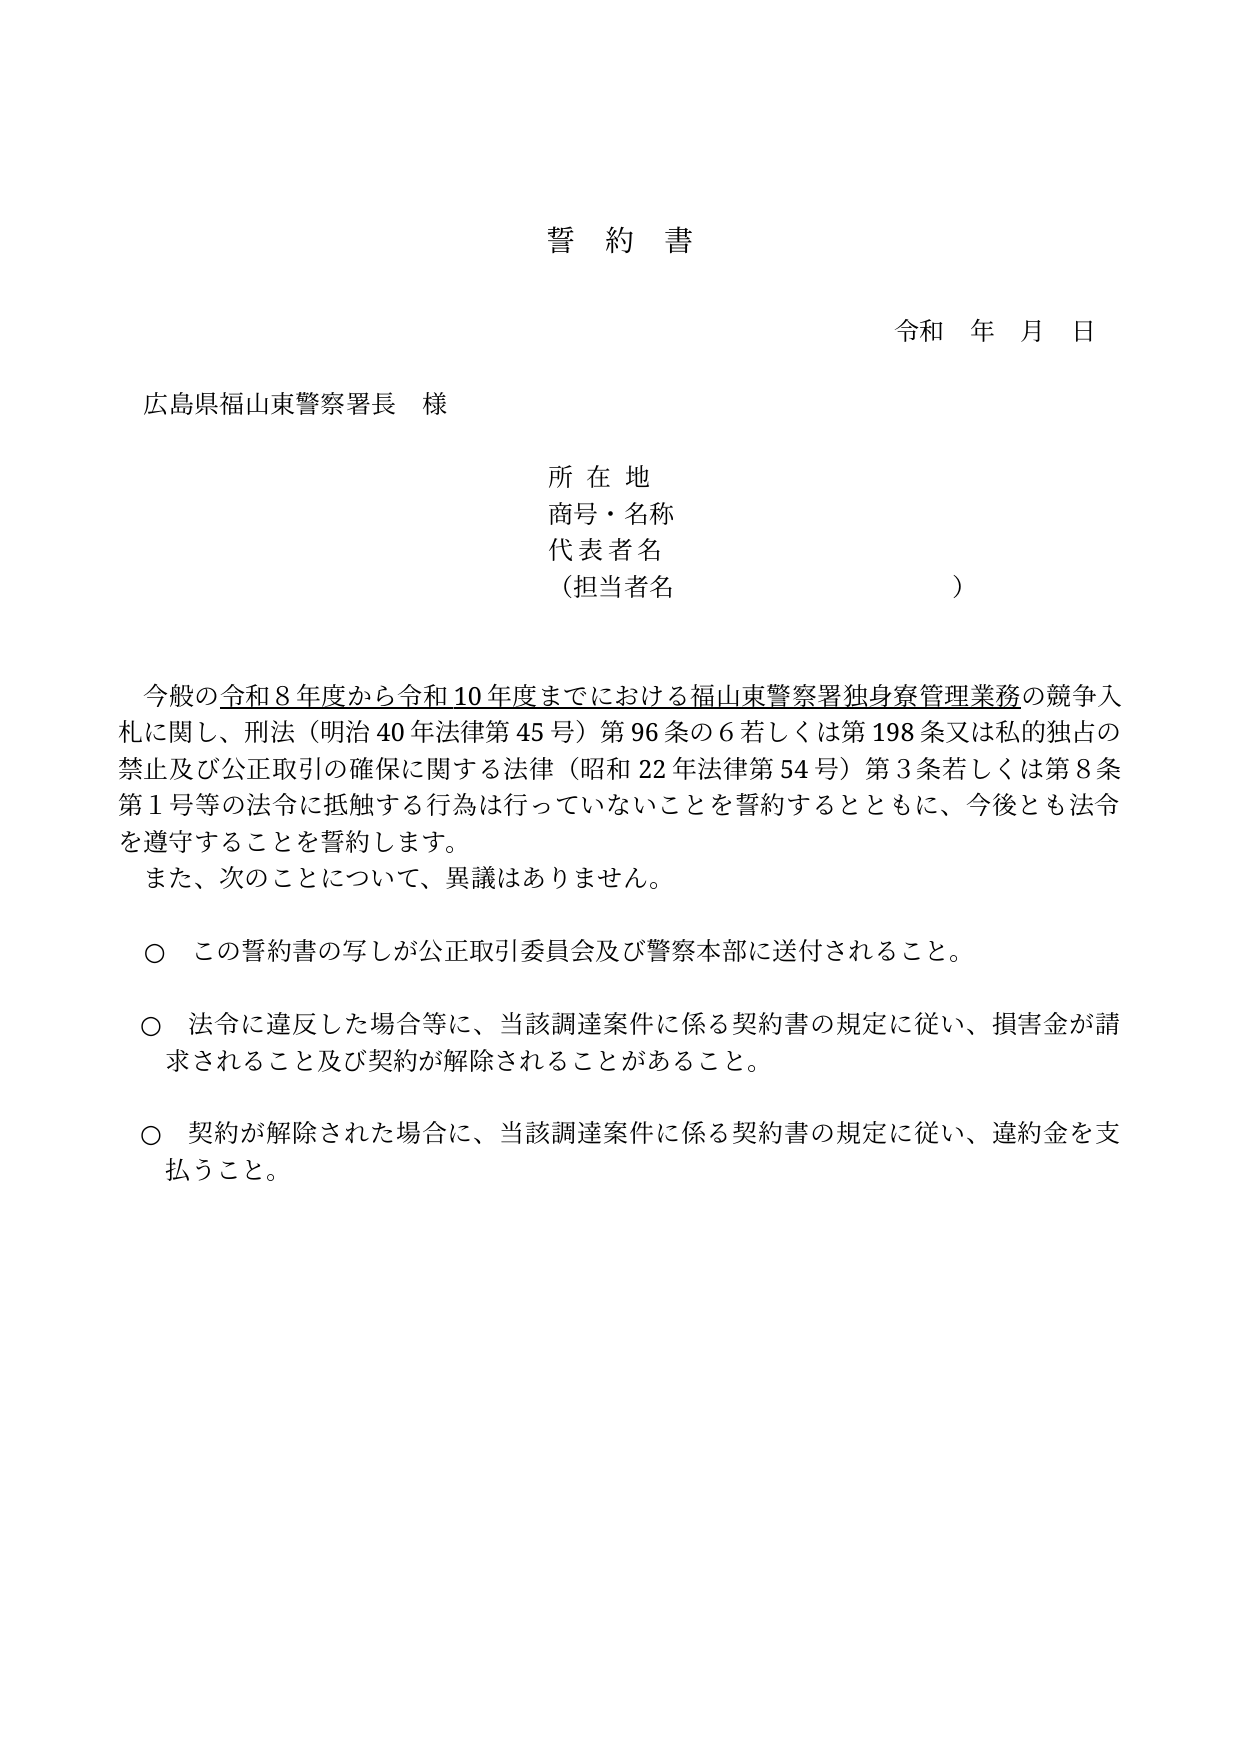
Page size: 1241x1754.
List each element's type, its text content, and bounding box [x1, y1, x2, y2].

text 誓 約 書 [118, 202, 1122, 275]
text 代表者名 [118, 531, 1122, 567]
text ○ 法令に違反した場合等に、当該調達案件に係る契約書の規定に従い、損害金が請求されること及び契約が解除されることがあること。 [140, 1004, 1122, 1077]
text 商号・名称 [118, 494, 1122, 531]
text 広島県福山東警察署長 様 [118, 385, 1122, 421]
text また、次のことについて、異議はありません。 [118, 859, 1122, 895]
text ○ 契約が解除された場合に、当該調達案件に係る契約書の規定に従い、違約金を支払うこと。 [140, 1114, 1122, 1187]
text 今般の令和８年度から令和10年度までにおける福山東警察署独身寮管理業務の競争入札に関し、刑法（明治40年法律第45号）第96条の６若しくは第198条又は私的独占の禁止及び公正取引の確保に関する法律（昭和22年法律第54号）第３条若しくは第８条第１号等の法令に抵触する行為は行っていないことを誓約するとともに、今後とも法令を遵守することを誓約します。 [118, 676, 1122, 859]
text 令和 年 月 日 [118, 312, 1096, 348]
text 所在地 [118, 458, 1122, 494]
text ○ この誓約書の写しが公正取引委員会及び警察本部に送付されること。 [118, 932, 1122, 968]
text （担当者名 ） [118, 567, 1122, 603]
